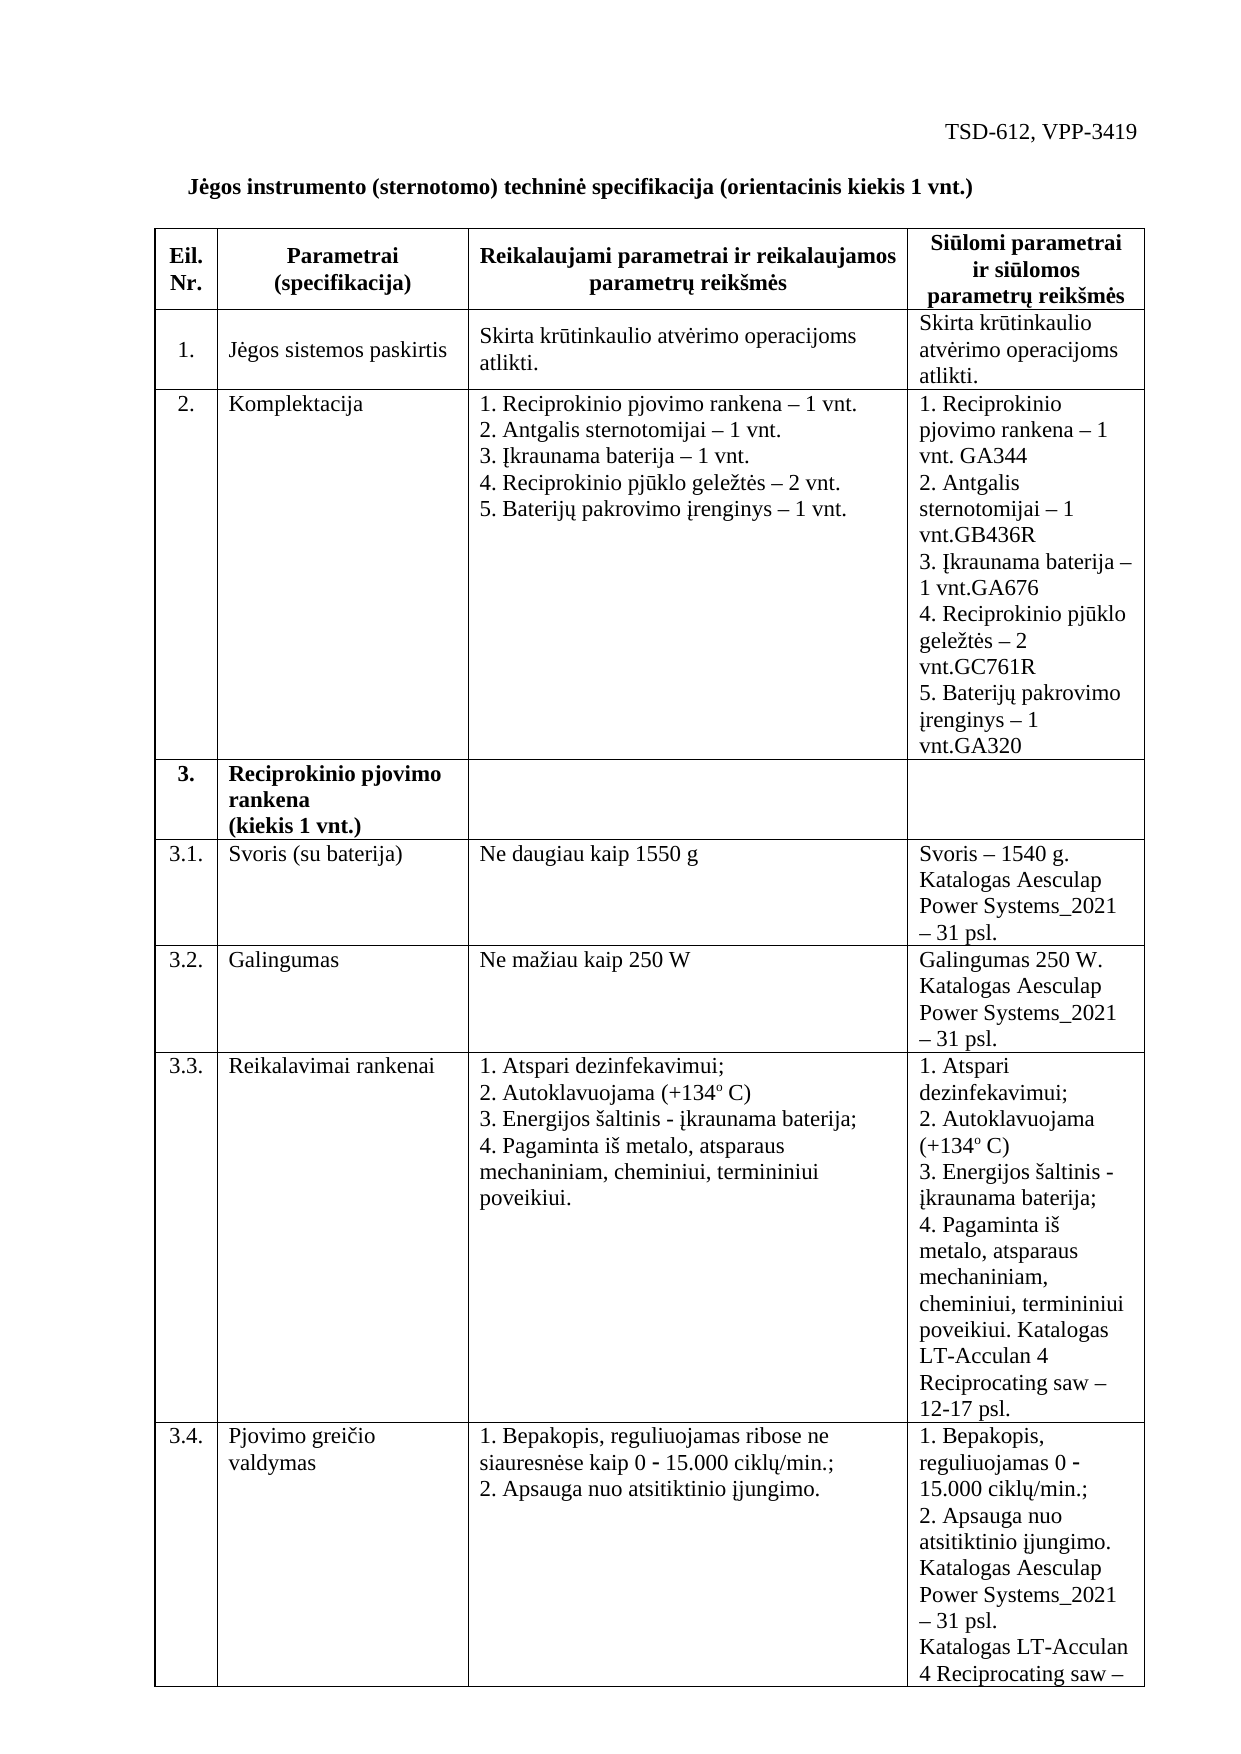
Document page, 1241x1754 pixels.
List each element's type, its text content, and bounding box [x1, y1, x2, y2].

table_cell Svoris – 1540 g. Katalogas Aesculap Power Systems_2021 – 31 psl. [908, 840, 1144, 945]
table_cell Komplektacija [218, 390, 468, 758]
table_cell 3.1. [156, 840, 217, 945]
table_cell 1. Reciprokinio pjovimo rankena – 1 vnt. 2. Antgalis sternotomijai – 1 vnt. 3. Įkraunama baterija – 1 vnt. 4. Reciprokinio pjūklo geležtės – 2 vnt. 5. Baterijų pakrovimo įrenginys – 1 vnt. [469, 390, 907, 758]
table_header Parametrai (specifikacija) [218, 229, 468, 308]
table_header Reikalaujami parametrai ir reikalaujamos parametrų reikšmės [469, 229, 907, 308]
table_cell Reciprokinio pjovimo rankena (kiekis 1 vnt.) [218, 760, 468, 839]
table_cell 1. [156, 310, 217, 388]
table_cell Ne mažiau kaip 250 W [469, 946, 907, 1052]
table_cell 3.3. [156, 1053, 217, 1422]
table_cell 2. [156, 390, 217, 758]
table_cell 3. [156, 760, 217, 839]
table_cell Skirta krūtinkaulio atvėrimo operacijoms atlikti. [908, 310, 1144, 388]
table_cell 3.4. [156, 1423, 217, 1686]
table_header Siūlomi parametrai ir siūlomos parametrų reikšmės [908, 229, 1144, 308]
text Jėgos instrumento (sternotomo) techninė specifikacija (orientacinis kiekis 1 vnt.) [187, 173, 1137, 199]
table_cell [469, 760, 907, 839]
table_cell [908, 1423, 1144, 1686]
text TSD-612, VPP-3419 [592, 118, 1137, 144]
table_cell [908, 760, 1144, 839]
table_cell 1. Atspari dezinfekavimui; 2. Autoklavuojama (+134o C) 3. Energijos šaltinis - įkraunama baterija; 4. Pagaminta iš metalo, atsparaus mechaniniam, cheminiui, termininiui poveikiui. Katalogas LT-Acculan 4 Reciprocating saw – 12-17 psl. [908, 1053, 1144, 1422]
table_cell Reikalavimai rankenai [218, 1053, 468, 1422]
table_cell Ne daugiau kaip 1550 g [469, 840, 907, 945]
table_cell Svoris (su baterija) [218, 840, 468, 945]
table_cell Galingumas [218, 946, 468, 1052]
table_cell 1. Atspari dezinfekavimui; 2. Autoklavuojama (+134o C) 3. Energijos šaltinis - įkraunama baterija; 4. Pagaminta iš metalo, atsparaus mechaniniam, cheminiui, termininiui poveikiui. [469, 1053, 907, 1422]
table_cell 1. Reciprokinio pjovimo rankena – 1 vnt. GA344 2. Antgalis sternotomijai – 1 vnt.GB436R 3. Įkraunama baterija – 1 vnt.GA676 4. Reciprokinio pjūklo geležtės – 2 vnt.GC761R 5. Baterijų pakrovimo įrenginys – 1 vnt.GA320 [908, 390, 1144, 758]
table_cell Galingumas 250 W. Katalogas Aesculap Power Systems_2021 – 31 psl. [908, 946, 1144, 1052]
table_header Eil. Nr. [156, 229, 217, 308]
table_cell Jėgos sistemos paskirtis [218, 310, 468, 388]
table_cell 3.2. [156, 946, 217, 1052]
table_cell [218, 1423, 468, 1686]
table_cell Skirta krūtinkaulio atvėrimo operacijoms atlikti. [469, 310, 907, 388]
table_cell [469, 1423, 907, 1686]
